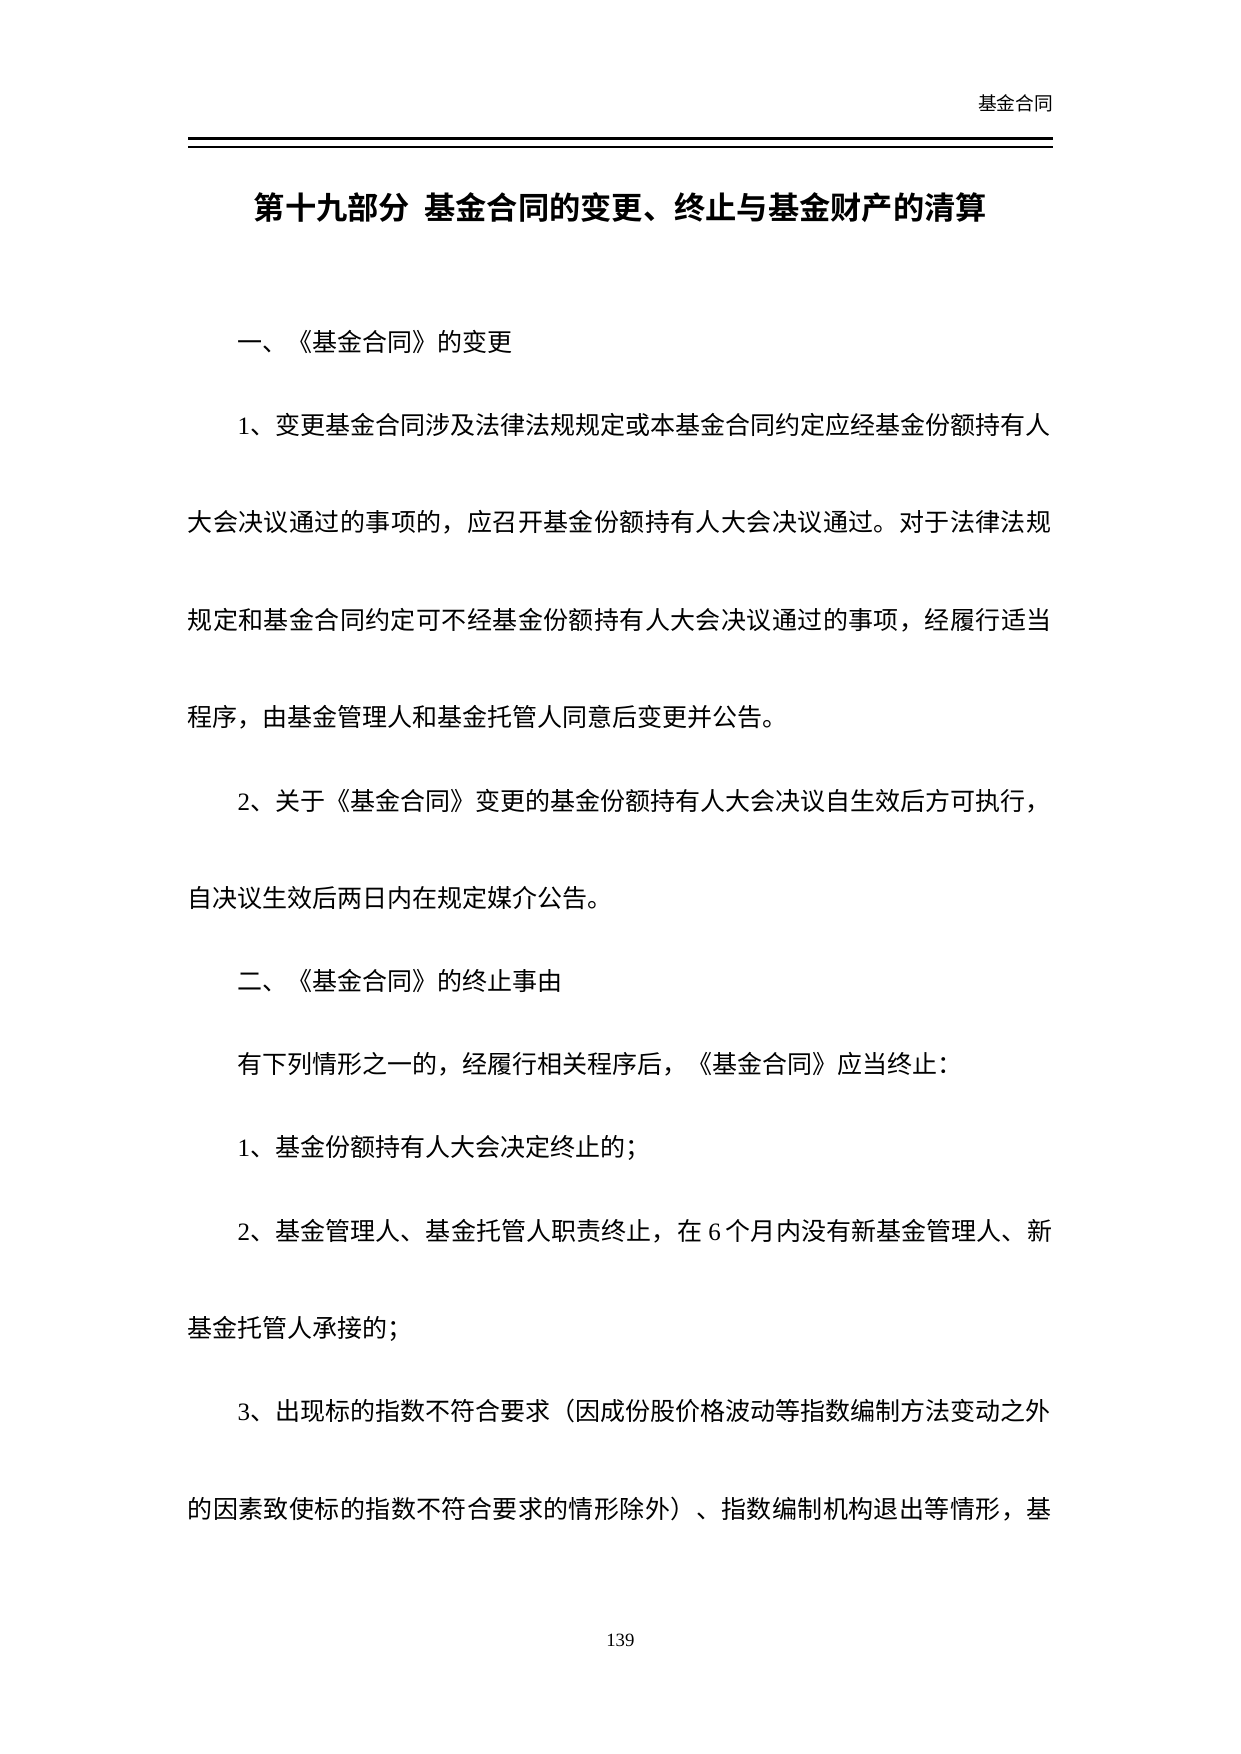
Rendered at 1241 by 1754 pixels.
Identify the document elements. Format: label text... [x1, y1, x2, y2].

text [187, 1377, 1053, 1540]
text 二、《基金合同》的终止事由 [187, 947, 1053, 1012]
text 2、基金管理人、基金托管人职责终止，在6个月内没有新基金管理人、新基金托管人承接的； [187, 1197, 1053, 1359]
text 2、关于《基金合同》变更的基金份额持有人大会决议自生效后方可执行，自决议生效后两日内在规定媒介公告。 [187, 767, 1053, 929]
text 1、变更基金合同涉及法律法规规定或本基金合同约定应经基金份额持有人大会决议通过的事项的，应召开基金份额持有人大会决议通过。对于法律法规规定和基金合同约定可不经基金份额持有人大会决议通过的事项，经履行适当程序，由基金管理人和基金托管人同意后变更并公告。 [187, 391, 1053, 748]
text 1、基金份额持有人大会决定终止的； [187, 1113, 1053, 1178]
text 一、《基金合同》的变更 [187, 308, 1053, 373]
subtitle 第十九部分 基金合同的变更、终止与基金财产的清算 [187, 173, 1053, 238]
text 有下列情形之一的，经履行相关程序后，《基金合同》应当终止： [187, 1030, 1053, 1095]
